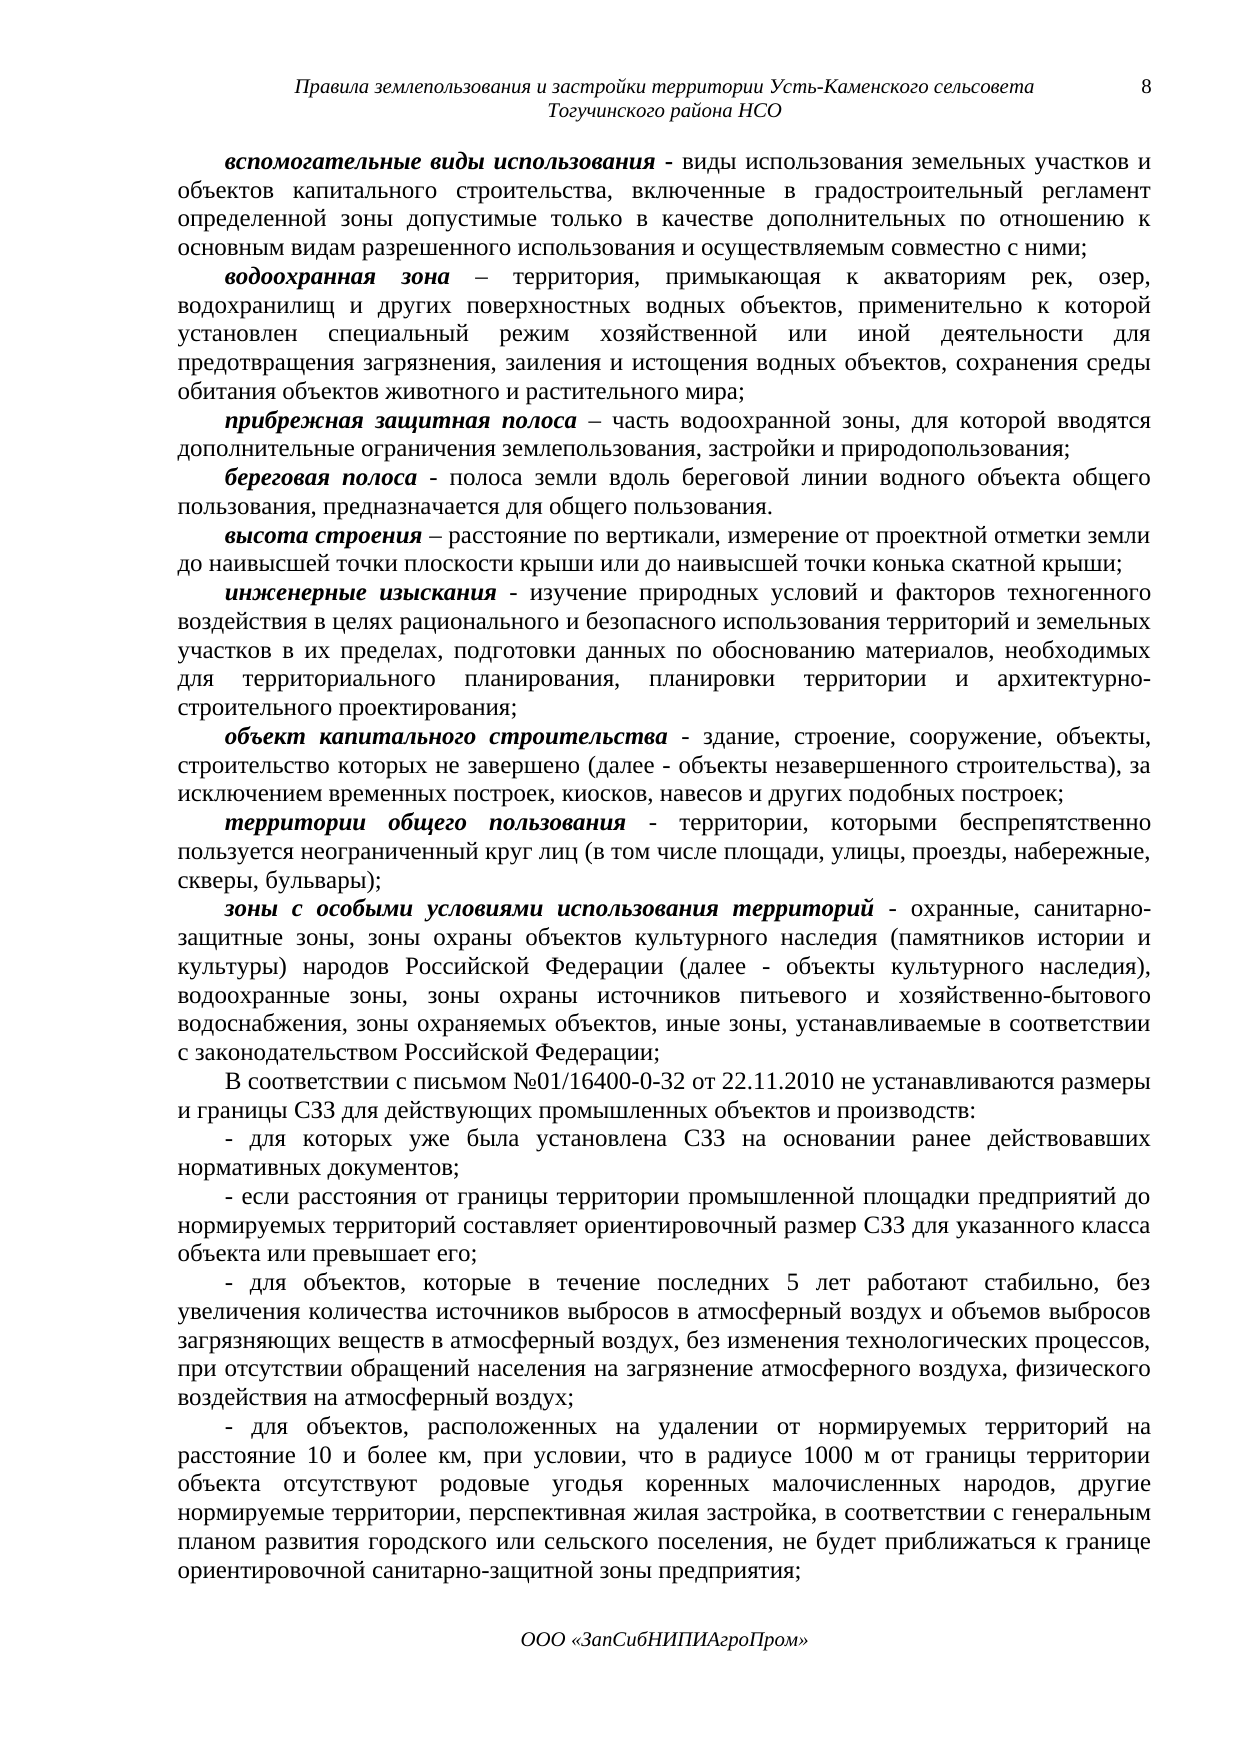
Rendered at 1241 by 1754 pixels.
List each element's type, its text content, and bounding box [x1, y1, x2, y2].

text водоохранная зона – территория, примыкающая к акваториям рек, озер, водохранилищ и других поверхностных водных объектов, применительно к которой установлен специальный режим хозяйственной или иной деятельности для предотвращения загрязнения, заиления и истощения водных объектов, сохранения среды обитания объектов животного и растительного мира; [177, 261, 1152, 405]
text вспомогательные виды использования - виды использования земельных участков и объектов капитального строительства, включенные в градостроительный регламент определенной зоны допустимые только в качестве дополнительных по отношению к основным видам разрешенного использования и осуществляемым совместно с ними; [177, 146, 1152, 261]
text - для объектов, которые в течение последних 5 лет работают стабильно, без увеличения количества источников выбросов в атмосферный воздух и объемов выбросов загрязняющих веществ в атмосферный воздух, без изменения технологических процессов, при отсутствии обращений населения на загрязнение атмосферного воздуха, физического воздействия на атмосферный воздух; [177, 1267, 1152, 1411]
text зоны с особыми условиями использования территорий - охранные, санитарно-защитные зоны, зоны охраны объектов культурного наследия (памятников истории и культуры) народов Российской Федерации (далее - объекты культурного наследия), водоохранные зоны, зоны охраны источников питьевого и хозяйственно-бытового водоснабжения, зоны охраняемых объектов, иные зоны, устанавливаемые в соответствии с законодательством Российской Федерации; [177, 893, 1152, 1066]
text - для объектов, расположенных на удалении от нормируемых территорий на расстояние 10 и более км, при условии, что в радиусе от границы территории объекта отсутствуют родовые угодья коренных малочисленных народов, другие нормируемые территории, перспективная жилая застройка, в соответствии с генеральным планом развития городского или сельского поселения, не будет приближаться к границе ориентировочной санитарно-защитной зоны предприятия; [177, 1411, 1152, 1583]
text территории общего пользования - территории, которыми беспрепятственно пользуется неограниченный круг лиц (в том числе площади, улицы, проезды, набережные, скверы, бульвары); [177, 807, 1152, 893]
text высота строения – расстояние по вертикали, измерение от проектной отметки земли до наивысшей точки плоскости крыши или до наивысшей точки конька скатной крыши; [177, 520, 1152, 577]
text объект капитального строительства - здание, строение, сооружение, объекты, строительство которых не завершено (далее - объекты незавершенного строительства), за исключением временных построек, киосков, навесов и других подобных построек; [177, 721, 1152, 807]
text - если расстояния от границы территории промышленной площадки предприятий до нормируемых территорий составляет ориентировочный размер СЗЗ для указанного класса объекта или превышает его; [177, 1181, 1152, 1267]
text прибрежная защитная полоса – часть водоохранной зоны, для которой вводятся дополнительные ограничения землепользования, застройки и природопользования; [177, 405, 1152, 462]
text В соответствии с письмом №01/16400-0-32 от 22.11.2010 не устанавливаются размеры и границы СЗЗ для действующих промышленных объектов и производств: [177, 1066, 1152, 1123]
text инженерные изыскания - изучение природных условий и факторов техногенного воздействия в целях рационального и безопасного использования территорий и земельных участков в их пределах, подготовки данных по обоснованию материалов, необходимых для территориального планирования, планировки территории и архитектурно-строительного проектирования; [177, 577, 1152, 721]
text береговая полоса - полоса земли вдоль береговой линии водного объекта общего пользования, предназначается для общего пользования. [177, 462, 1152, 520]
text - для которых уже была установлена СЗЗ на основании ранее действовавших нормативных документов; [177, 1123, 1152, 1181]
